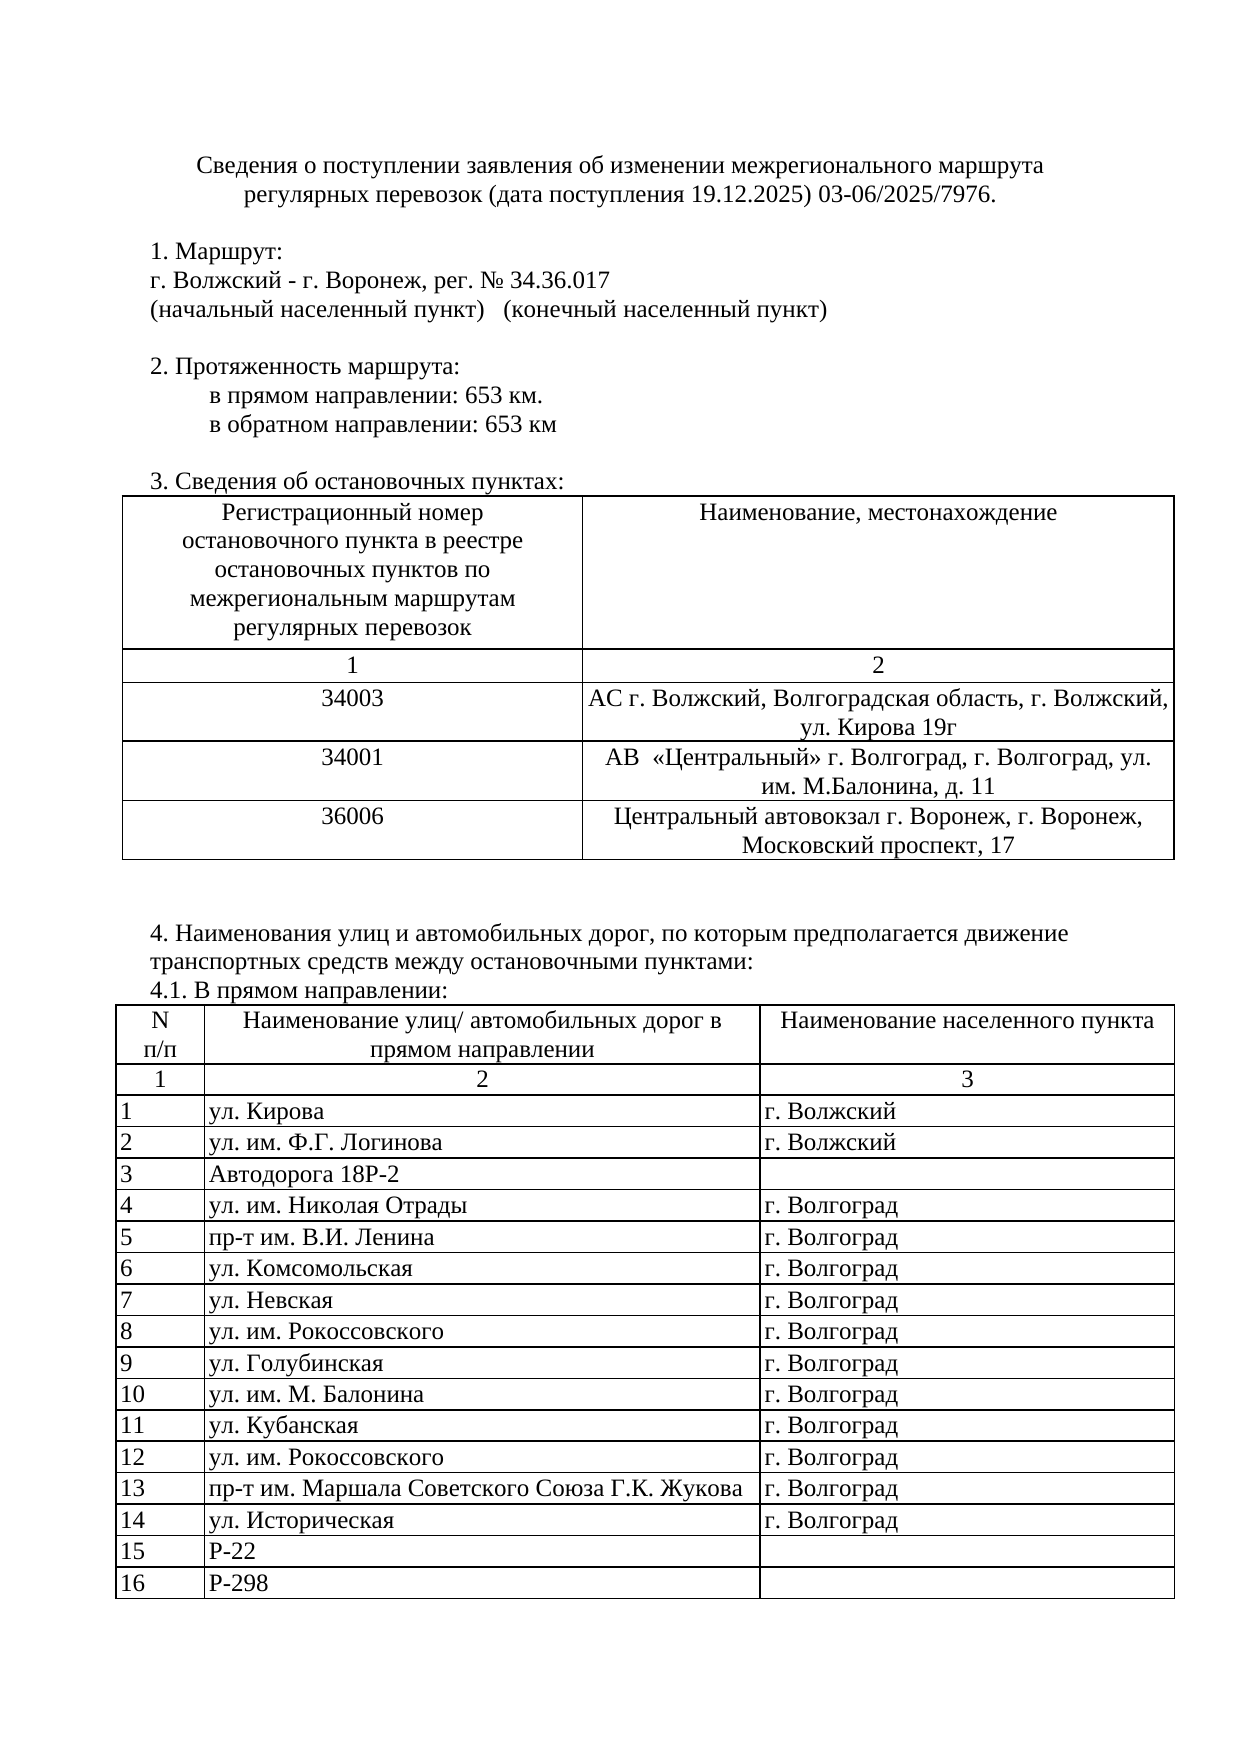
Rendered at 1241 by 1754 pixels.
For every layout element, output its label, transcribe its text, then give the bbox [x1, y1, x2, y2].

table_cell г. Волгоград [761, 1411, 1174, 1440]
text 4.1. В прямом направлении: [150, 975, 1090, 1004]
table_cell 2 [205, 1065, 759, 1094]
table_cell 11 [117, 1411, 204, 1440]
table_cell ул. им. М. Балонина [205, 1379, 759, 1409]
table_cell Р-298 [205, 1568, 759, 1598]
text в прямом направлении: 653 км. [150, 380, 1090, 409]
table_cell г. Волгоград [761, 1505, 1174, 1535]
table_cell 34001 [123, 742, 582, 799]
table_cell г. Волгоград [761, 1285, 1174, 1314]
table_cell 16 [117, 1568, 204, 1598]
table_cell пр-т им. В.И. Ленина [205, 1222, 759, 1252]
table_cell 14 [117, 1505, 204, 1535]
table_cell 2 [117, 1127, 204, 1157]
table_cell [761, 1568, 1174, 1598]
table_cell 3 [761, 1065, 1174, 1094]
table_cell 36006 [123, 801, 582, 858]
table_cell 2 [583, 650, 1173, 681]
table_cell 1 [123, 650, 582, 681]
table_cell г. Волжский [761, 1127, 1174, 1157]
table_cell Автодорога 18Р-2 [205, 1159, 759, 1189]
table_cell 1 [117, 1065, 204, 1094]
text (начальный населенный пункт) (конечный населенный пункт) [150, 294, 1090, 322]
table_cell [761, 1536, 1174, 1566]
text 2. Протяженность маршрута: [150, 351, 1090, 380]
table_cell 7 [117, 1285, 204, 1314]
text Сведения о поступлении заявления об изменении межрегионального маршрута регулярных перевозок (дата поступления 19.12.2025) 03-06/2025/7976. [150, 150, 1090, 207]
table_cell г. Волгоград [761, 1253, 1174, 1283]
table_cell 4 [117, 1190, 204, 1220]
table_cell ул. Кирова [205, 1096, 759, 1126]
table_cell ул. им. Рокоссовского [205, 1442, 759, 1472]
table_header Наименование улиц/ автомобильных дорог в прямом направлении [205, 1006, 759, 1063]
table_cell г. Волгоград [761, 1222, 1174, 1252]
table_cell Р-22 [205, 1536, 759, 1566]
text г. Волжский - г. Воронеж, рег. № 34.36.017 [150, 265, 1090, 294]
table_cell ул. Историческая [205, 1505, 759, 1535]
table_cell 3 [117, 1159, 204, 1189]
table_cell г. Волгоград [761, 1473, 1174, 1503]
text в обратном направлении: 653 км [150, 409, 1090, 437]
table_header N п/п [117, 1006, 204, 1063]
table_cell АС г. Волжский, Волгоградская область, г. Волжский, ул. Кирова 19г [583, 683, 1173, 740]
table_cell г. Волгоград [761, 1190, 1174, 1220]
table_cell 12 [117, 1442, 204, 1472]
table_header Наименование, местонахождение [583, 497, 1173, 648]
table_cell г. Волгоград [761, 1442, 1174, 1472]
table_cell г. Волгоград [761, 1316, 1174, 1346]
table_cell ул. им. Николая Отрады [205, 1190, 759, 1220]
table_cell АВ «Центральный» г. Волгоград, г. Волгоград, ул. им. М.Балонина, д. 11 [583, 742, 1173, 799]
table_cell 10 [117, 1379, 204, 1409]
table_cell 9 [117, 1348, 204, 1377]
table_cell 13 [117, 1473, 204, 1503]
table_cell 5 [117, 1222, 204, 1252]
table_cell [761, 1159, 1174, 1189]
table_cell 6 [117, 1253, 204, 1283]
table_header Наименование населенного пункта [761, 1006, 1174, 1063]
table_cell ул. им. Рокоссовского [205, 1316, 759, 1346]
table_cell ул. им. Ф.Г. Логинова [205, 1127, 759, 1157]
text 3. Сведения об остановочных пунктах: [150, 466, 1090, 495]
table_cell ул. Кубанская [205, 1411, 759, 1440]
table_cell г. Волжский [761, 1096, 1174, 1126]
table_cell 34003 [123, 683, 582, 740]
table_cell пр-т им. Маршала Советского Союза Г.К. Жукова [205, 1473, 759, 1503]
text 1. Маршрут: [150, 236, 1090, 265]
table_cell 15 [117, 1536, 204, 1566]
table_cell 1 [117, 1096, 204, 1126]
table_cell г. Волгоград [761, 1348, 1174, 1377]
table_cell г. Волгоград [761, 1379, 1174, 1409]
table_cell ул. Голубинская [205, 1348, 759, 1377]
table_cell ул. Невская [205, 1285, 759, 1314]
text 4. Наименования улиц и автомобильных дорог, по которым предполагается движение транспортных средств между остановочными пунктами: [150, 918, 1090, 975]
table_cell 8 [117, 1316, 204, 1346]
table_cell Центральный автовокзал г. Воронеж, г. Воронеж, Московский проспект, 17 [583, 801, 1173, 858]
table_header Регистрационный номер остановочного пункта в реестре остановочных пунктов по межрегиональным маршрутам регулярных перевозок [123, 497, 582, 648]
table_cell ул. Комсомольская [205, 1253, 759, 1283]
